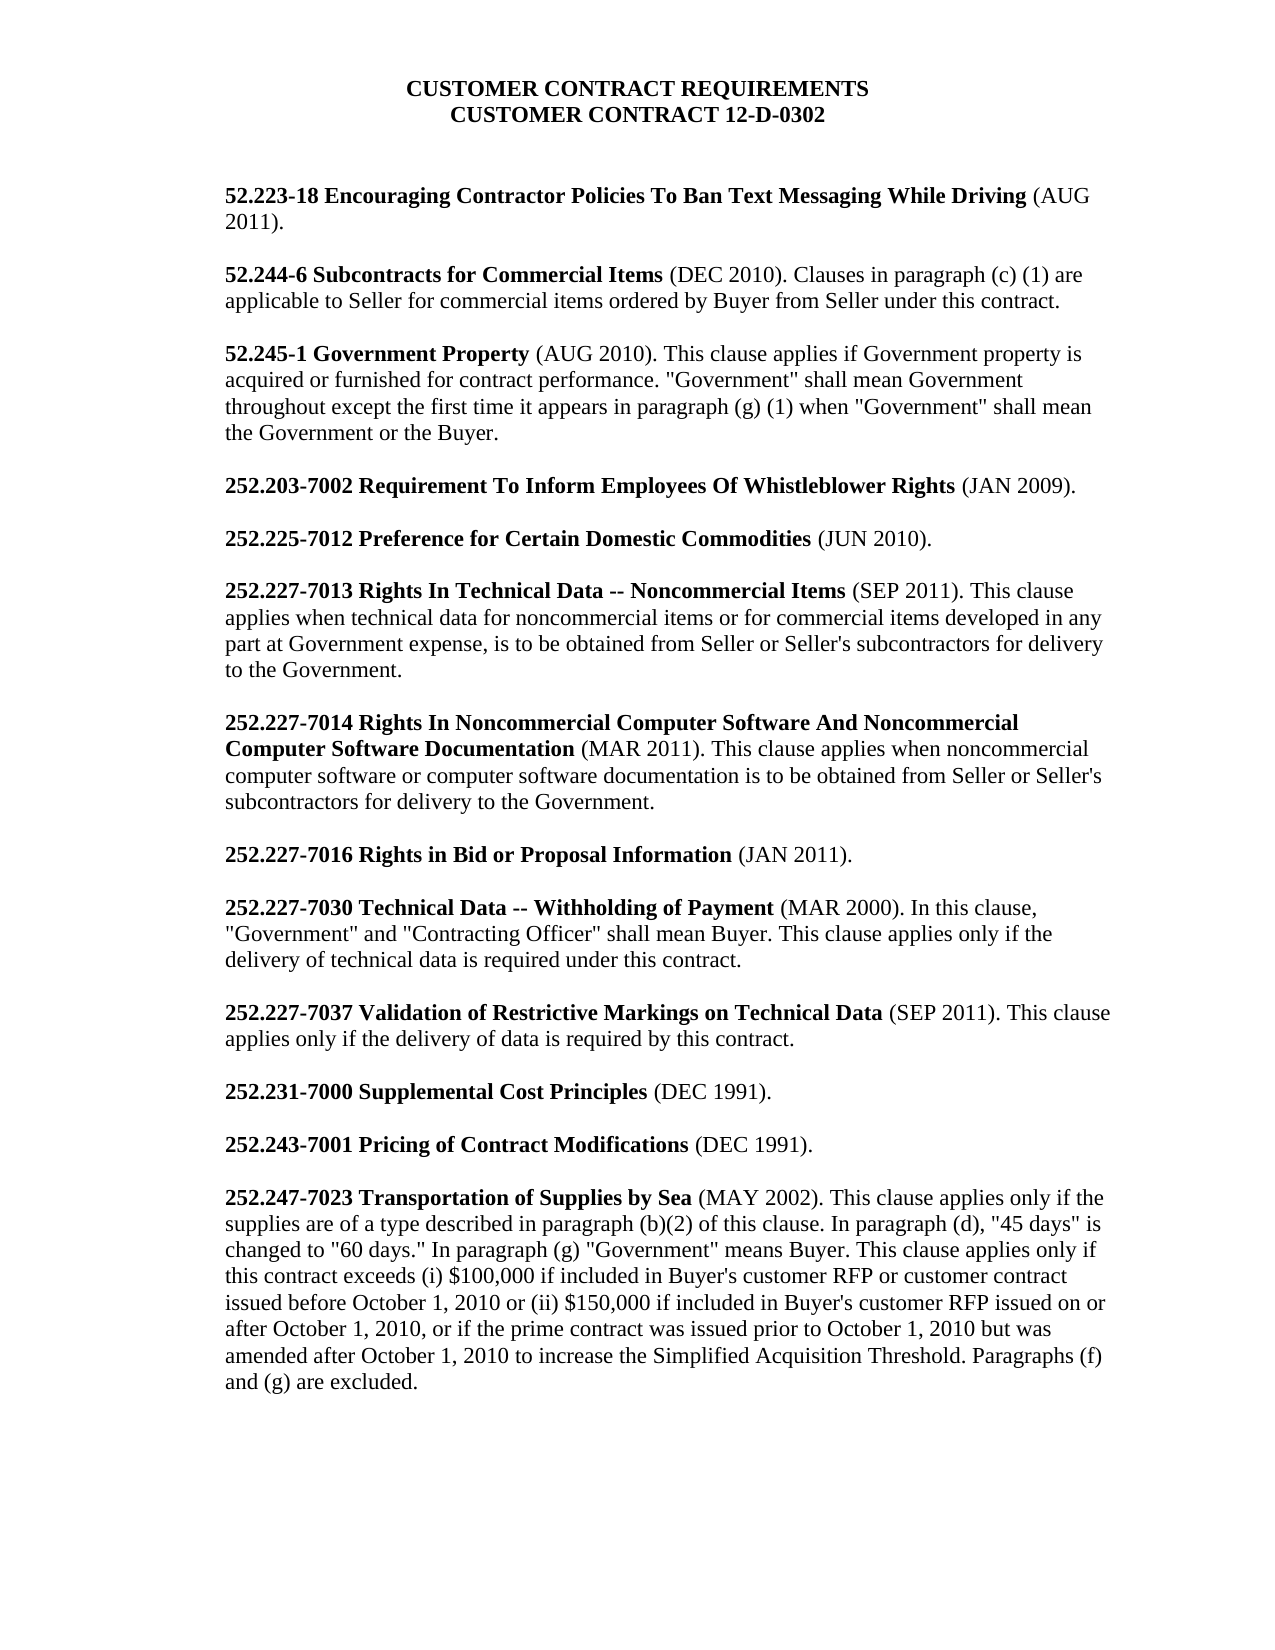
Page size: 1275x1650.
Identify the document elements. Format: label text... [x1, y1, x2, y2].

text 252.227-7037 Validation of Restrictive Markings on Technical Data (SEP 2011). This clause applies only if the delivery of data is required by this contract. [225, 999, 1125, 1052]
text 252.227-7013 Rights In Technical Data -- Noncommercial Items (SEP 2011). This clause applies when technical data for noncommercial items or for commercial items developed in any part at Government expense, is to be obtained from Seller or Seller's subcontractors for delivery to the Government. [225, 577, 1125, 683]
text 52.245-1 Government Property (AUG 2010). This clause applies if Government property is acquired or furnished for contract performance. "Government" shall mean Government throughout except the first time it appears in paragraph (g) (1) when "Government" shall mean the Government or the Buyer. [225, 340, 1125, 446]
text 252.203-7002 Requirement To Inform Employees Of Whistleblower Rights (JAN 2009). [225, 472, 1125, 498]
text 252.227-7016 Rights in Bid or Proposal Information (JAN 2011). [225, 841, 1125, 867]
text 252.247-7023 Transportation of Supplies by Sea (MAY 2002). This clause applies only if the supplies are of a type described in paragraph (b)(2) of this clause. In paragraph (d), "45 days" is changed to "60 days." In paragraph (g) "Government" means Buyer. This clause applies only if this contract exceeds (i) $100,000 if included in Buyer's customer RFP or customer contract issued before October 1, 2010 or (ii) $150,000 if included in Buyer's customer RFP issued on or after October 1, 2010, or if the prime contract was issued prior to October 1, 2010 but was amended after October 1, 2010 to increase the Simplified Acquisition Threshold. Paragraphs (f) and (g) are excluded. [225, 1183, 1125, 1394]
text 252.231-7000 Supplemental Cost Principles (DEC 1991). [225, 1078, 1125, 1104]
text 52.223-18 Encouraging Contractor Policies To Ban Text Messaging While Driving (AUG 2011). [225, 182, 1125, 235]
text 252.225-7012 Preference for Certain Domestic Commodities (JUN 2010). [225, 525, 1125, 551]
text 252.243-7001 Pricing of Contract Modifications (DEC 1991). [225, 1131, 1125, 1157]
text 252.227-7014 Rights In Noncommercial Computer Software And Noncommercial Computer Software Documentation (MAR 2011). This clause applies when noncommercial computer software or computer software documentation is to be obtained from Seller or Seller's subcontractors for delivery to the Government. [225, 709, 1125, 814]
text 252.227-7030 Technical Data -- Withholding of Payment (MAR 2000). In this clause, "Government" and "Contracting Officer" shall mean Buyer. This clause applies only if the delivery of technical data is required under this contract. [225, 894, 1125, 973]
text 52.244-6 Subcontracts for Commercial Items (DEC 2010). Clauses in paragraph (c) (1) are applicable to Seller for commercial items ordered by Buyer from Seller under this contract. [225, 261, 1125, 314]
